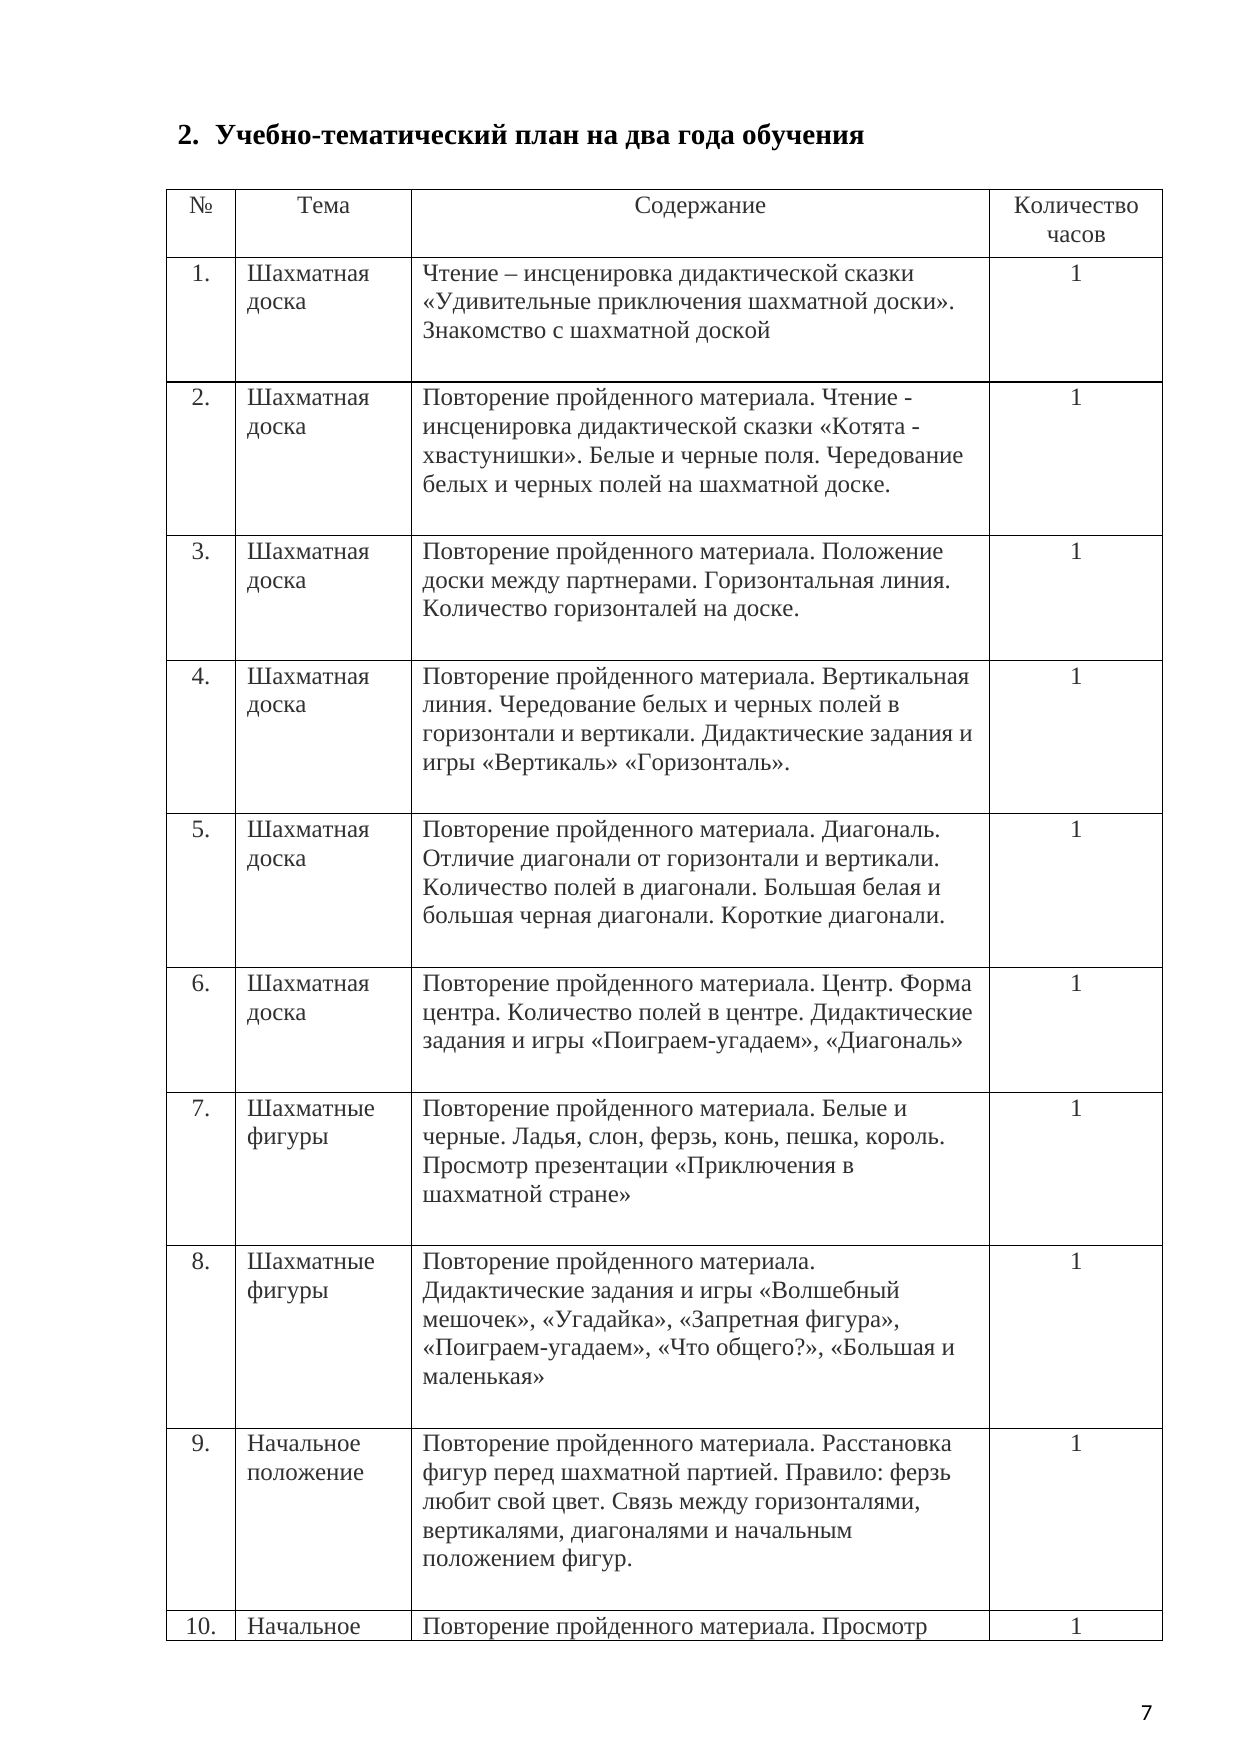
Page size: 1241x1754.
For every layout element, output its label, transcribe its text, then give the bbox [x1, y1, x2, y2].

table_cell 8. [167, 1246, 235, 1427]
table_header Количество часов [990, 190, 1162, 257]
table_cell Повторение пройденного материала. Центр. Форма центра. Количество полей в центре. Дидактические задания и игры «Поиграем-угадаем», «Диагональ» [412, 968, 989, 1092]
table_cell Шахматная доска [236, 258, 411, 381]
table_cell Шахматная доска [236, 383, 411, 535]
table_cell 1 [990, 383, 1162, 535]
table_cell Шахматные фигуры [236, 1246, 411, 1427]
table_cell 10. [167, 1611, 235, 1639]
table_cell 4. [167, 661, 235, 813]
table_cell Повторение пройденного материала. Чтение - инсценировка дидактической сказки «Котята - хвастунишки». Белые и черные поля. Чередование белых и черных полей на шахматной доске. [412, 383, 989, 535]
table_cell 7. [167, 1093, 235, 1245]
table_cell 1 [990, 536, 1162, 660]
table_cell 1 [990, 814, 1162, 967]
table_cell Шахматная доска [236, 968, 411, 1092]
table_cell Начальное положение [236, 1429, 411, 1610]
table_cell Шахматная доска [236, 814, 411, 967]
table_cell Чтение – инсценировка дидактической сказки «Удивительные приключения шахматной доски». Знакомство с шахматной доской [412, 258, 989, 381]
table_cell 9. [167, 1429, 235, 1610]
table_cell Повторение пройденного материала. Диагональ. Отличие диагонали от горизонтали и вертикали. Количество полей в диагонали. Большая белая и большая черная диагонали. Короткие диагонали. [412, 814, 989, 967]
table_header Содержание [412, 190, 989, 257]
table_cell 1 [990, 1611, 1162, 1639]
table_cell Начальное положение [236, 1611, 411, 1639]
table_cell 1 [990, 968, 1162, 1092]
table_cell Повторение пройденного материала. Белые и черные. Ладья, слон, ферзь, конь, пешка, король. Просмотр презентации «Приключения в шахматной стране» [412, 1093, 989, 1245]
table_cell Повторение пройденного материала. Положение доски между партнерами. Горизонтальная линия. Количество горизонталей на доске. [412, 536, 989, 660]
table_cell Повторение пройденного материала. Расстановка фигур перед шахматной партией. Правило: ферзь любит свой цвет. Связь между горизонталями, вертикалями, диагоналями и начальным положением фигур. [412, 1429, 989, 1610]
table_cell 1 [990, 258, 1162, 381]
table_cell 6. [167, 968, 235, 1092]
table_cell 5. [167, 814, 235, 967]
table_cell 1 [990, 1093, 1162, 1245]
table_cell Шахматная доска [236, 536, 411, 660]
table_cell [412, 1611, 989, 1639]
table_header № [167, 190, 235, 257]
table_cell 1 [990, 1246, 1162, 1427]
table_cell Шахматная доска [236, 661, 411, 813]
table_cell 1 [990, 1429, 1162, 1610]
table_cell Шахматные фигуры [236, 1093, 411, 1245]
table_cell 3. [167, 536, 235, 660]
table_cell 1. [167, 258, 235, 381]
table_header Тема [236, 190, 411, 257]
table_cell Повторение пройденного материала. Дидактические задания и игры «Волшебный мешочек», «Угадайка», «Запретная фигура», «Поиграем-угадаем», «Что общего?», «Большая и маленькая» [412, 1246, 989, 1427]
table_cell 2. [167, 383, 235, 535]
table_cell 1 [990, 661, 1162, 813]
text 2. Учебно-тематический план на два года обучения [177, 117, 1154, 151]
table_cell Повторение пройденного материала. Вертикальная линия. Чередование белых и черных полей в горизонтали и вертикали. Дидактические задания и игры «Вертикаль» «Горизонталь». [412, 661, 989, 813]
